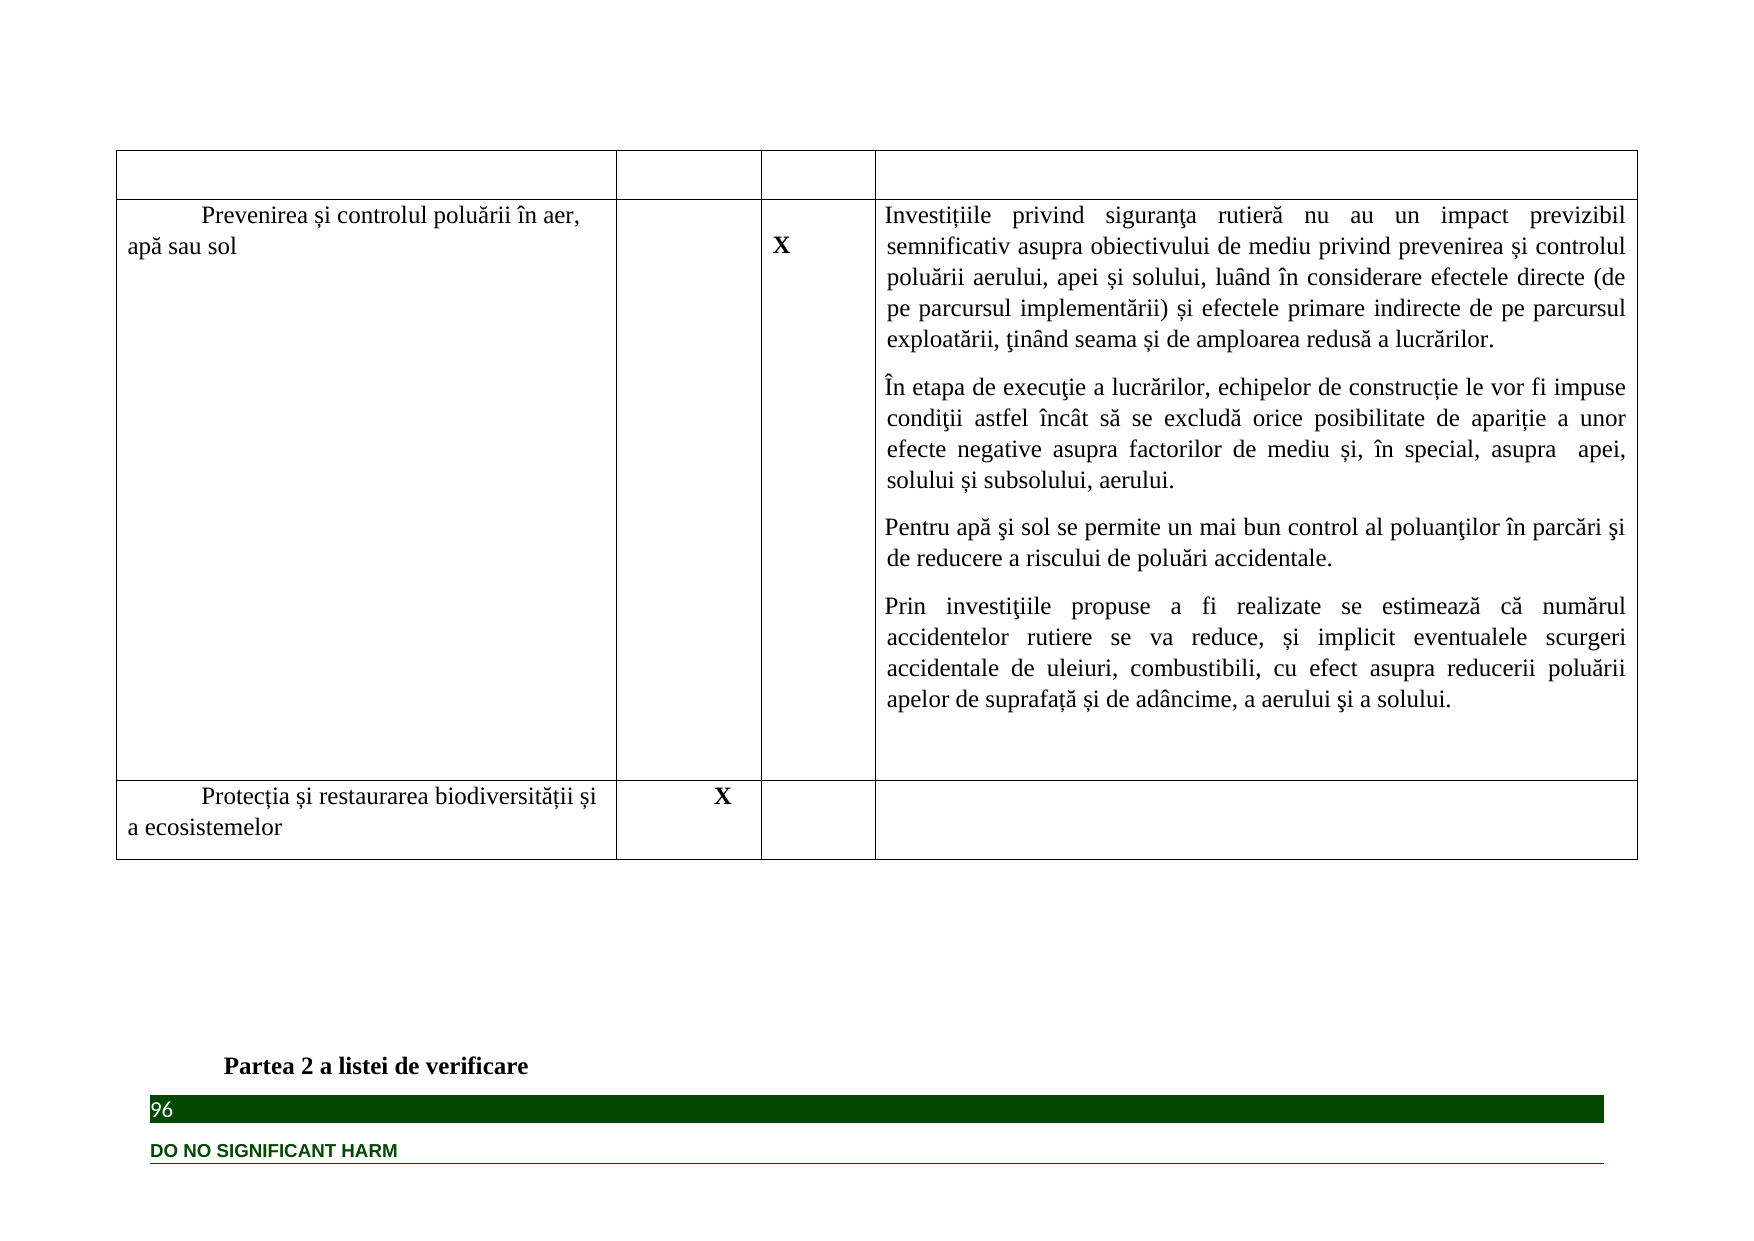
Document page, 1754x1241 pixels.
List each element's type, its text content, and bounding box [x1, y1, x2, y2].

text Partea 2 a listei de verificare [150, 1051, 1604, 1080]
table_cell Protecția și restaurarea biodiversității și a ecosistemelor [117, 781, 616, 859]
table_cell Prevenirea și controlul poluării în aer, apă sau sol [117, 200, 616, 780]
table_cell [617, 200, 761, 780]
table_cell X [617, 151, 761, 199]
table_cell Investițiile privind siguranţa rutieră nu au un impact previzibil semnificativ asupra obiectivului de mediu privind prevenirea și controlul poluării aerului, apei și solului, luȃnd în considerare efectele directe (de pe parcursul implementării) și efectele primare indirecte de pe parcursul exploatării, ţinȃnd seama și de amploarea redusă a lucrărilor. În etapa de execuţie a lucrărilor, echipelor de construcție le vor fi impuse condiţii astfel încât să se excludă orice posibilitate de apariție a unor efecte negative asupra factorilor de mediu și, în special, asupra apei, solului și subsolului, aerului. Pentru apă şi sol se permite un mai bun control al poluanţilor în parcări şi de reducere a riscului de poluări accidentale. Prin investiţiile propuse a fi realizate se estimează că numărul accidentelor rutiere se va reduce, și implicit eventualele scurgeri accidentale de uleiuri, combustibili, cu efect asupra reducerii poluării apelor de suprafață și de adâncime, a aerului şi a solului. [876, 200, 1637, 780]
table_cell [876, 151, 1637, 199]
table_cell [762, 781, 875, 859]
table_cell [876, 781, 1637, 859]
table_cell X [617, 781, 761, 859]
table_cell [117, 151, 616, 199]
table_cell X [762, 200, 875, 780]
table_cell [762, 151, 875, 199]
